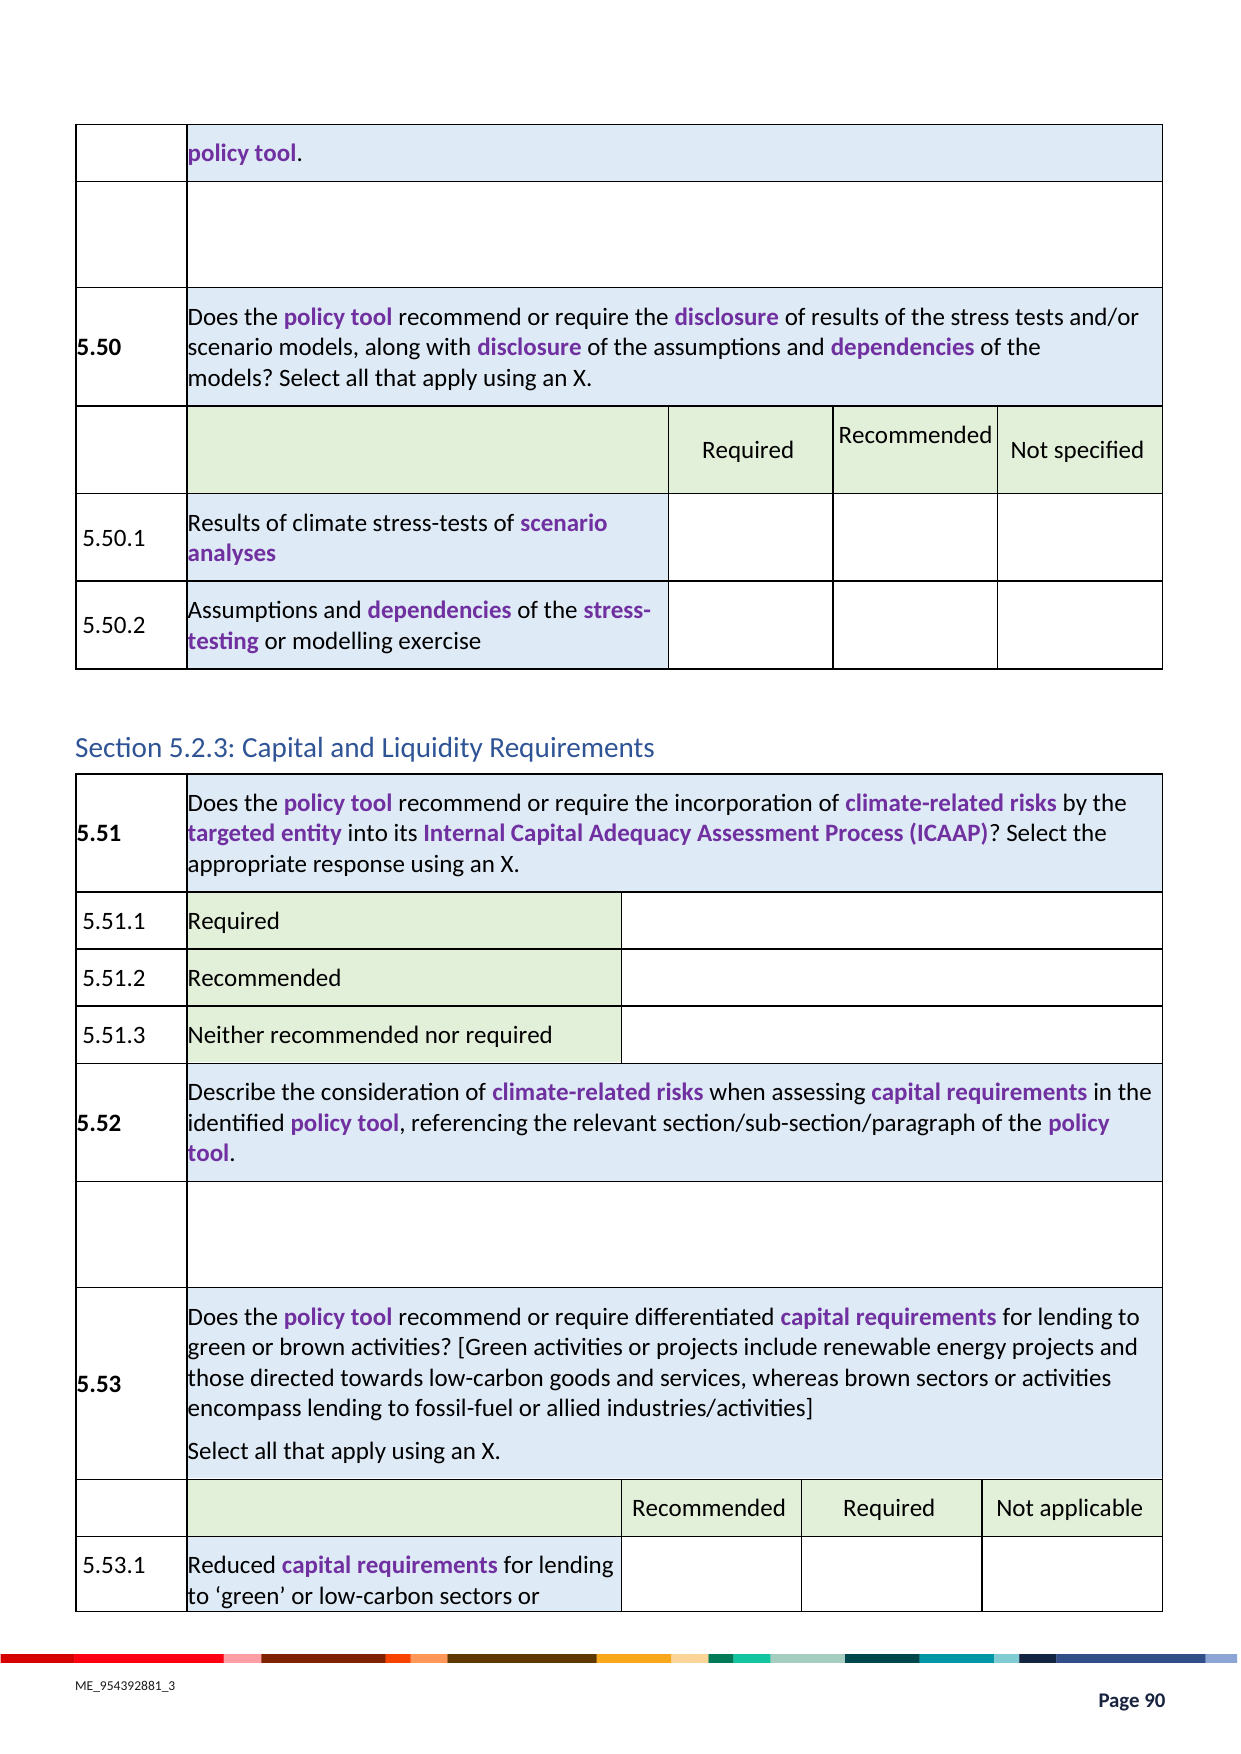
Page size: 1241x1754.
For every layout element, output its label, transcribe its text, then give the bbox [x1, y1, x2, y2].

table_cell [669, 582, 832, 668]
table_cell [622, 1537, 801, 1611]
subtitle Section 5.2.3: Capital and Liquidity Requirements [75, 729, 1165, 765]
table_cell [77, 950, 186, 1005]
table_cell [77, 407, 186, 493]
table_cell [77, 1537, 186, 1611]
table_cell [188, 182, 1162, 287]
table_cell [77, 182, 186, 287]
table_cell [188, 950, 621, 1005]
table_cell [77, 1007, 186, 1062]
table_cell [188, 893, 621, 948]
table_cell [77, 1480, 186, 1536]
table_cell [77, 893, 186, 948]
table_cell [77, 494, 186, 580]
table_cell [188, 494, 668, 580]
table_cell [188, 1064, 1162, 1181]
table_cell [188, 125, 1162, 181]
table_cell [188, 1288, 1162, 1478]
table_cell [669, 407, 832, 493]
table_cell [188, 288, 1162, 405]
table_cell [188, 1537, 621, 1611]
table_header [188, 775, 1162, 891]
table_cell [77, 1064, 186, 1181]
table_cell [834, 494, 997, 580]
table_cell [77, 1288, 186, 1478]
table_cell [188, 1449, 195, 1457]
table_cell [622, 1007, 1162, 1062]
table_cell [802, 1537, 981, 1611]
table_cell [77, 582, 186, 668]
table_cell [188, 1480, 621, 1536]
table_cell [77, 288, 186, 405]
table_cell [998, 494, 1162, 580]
picture [0, 1654, 1236, 1663]
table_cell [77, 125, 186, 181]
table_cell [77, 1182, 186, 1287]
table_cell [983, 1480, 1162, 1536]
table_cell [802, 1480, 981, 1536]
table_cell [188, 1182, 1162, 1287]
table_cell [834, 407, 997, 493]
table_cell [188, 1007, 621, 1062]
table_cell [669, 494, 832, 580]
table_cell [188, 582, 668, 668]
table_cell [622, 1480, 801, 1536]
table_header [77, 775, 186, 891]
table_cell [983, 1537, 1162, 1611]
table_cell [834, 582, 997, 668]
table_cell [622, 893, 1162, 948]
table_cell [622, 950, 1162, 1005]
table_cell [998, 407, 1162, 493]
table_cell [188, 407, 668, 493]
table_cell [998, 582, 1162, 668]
